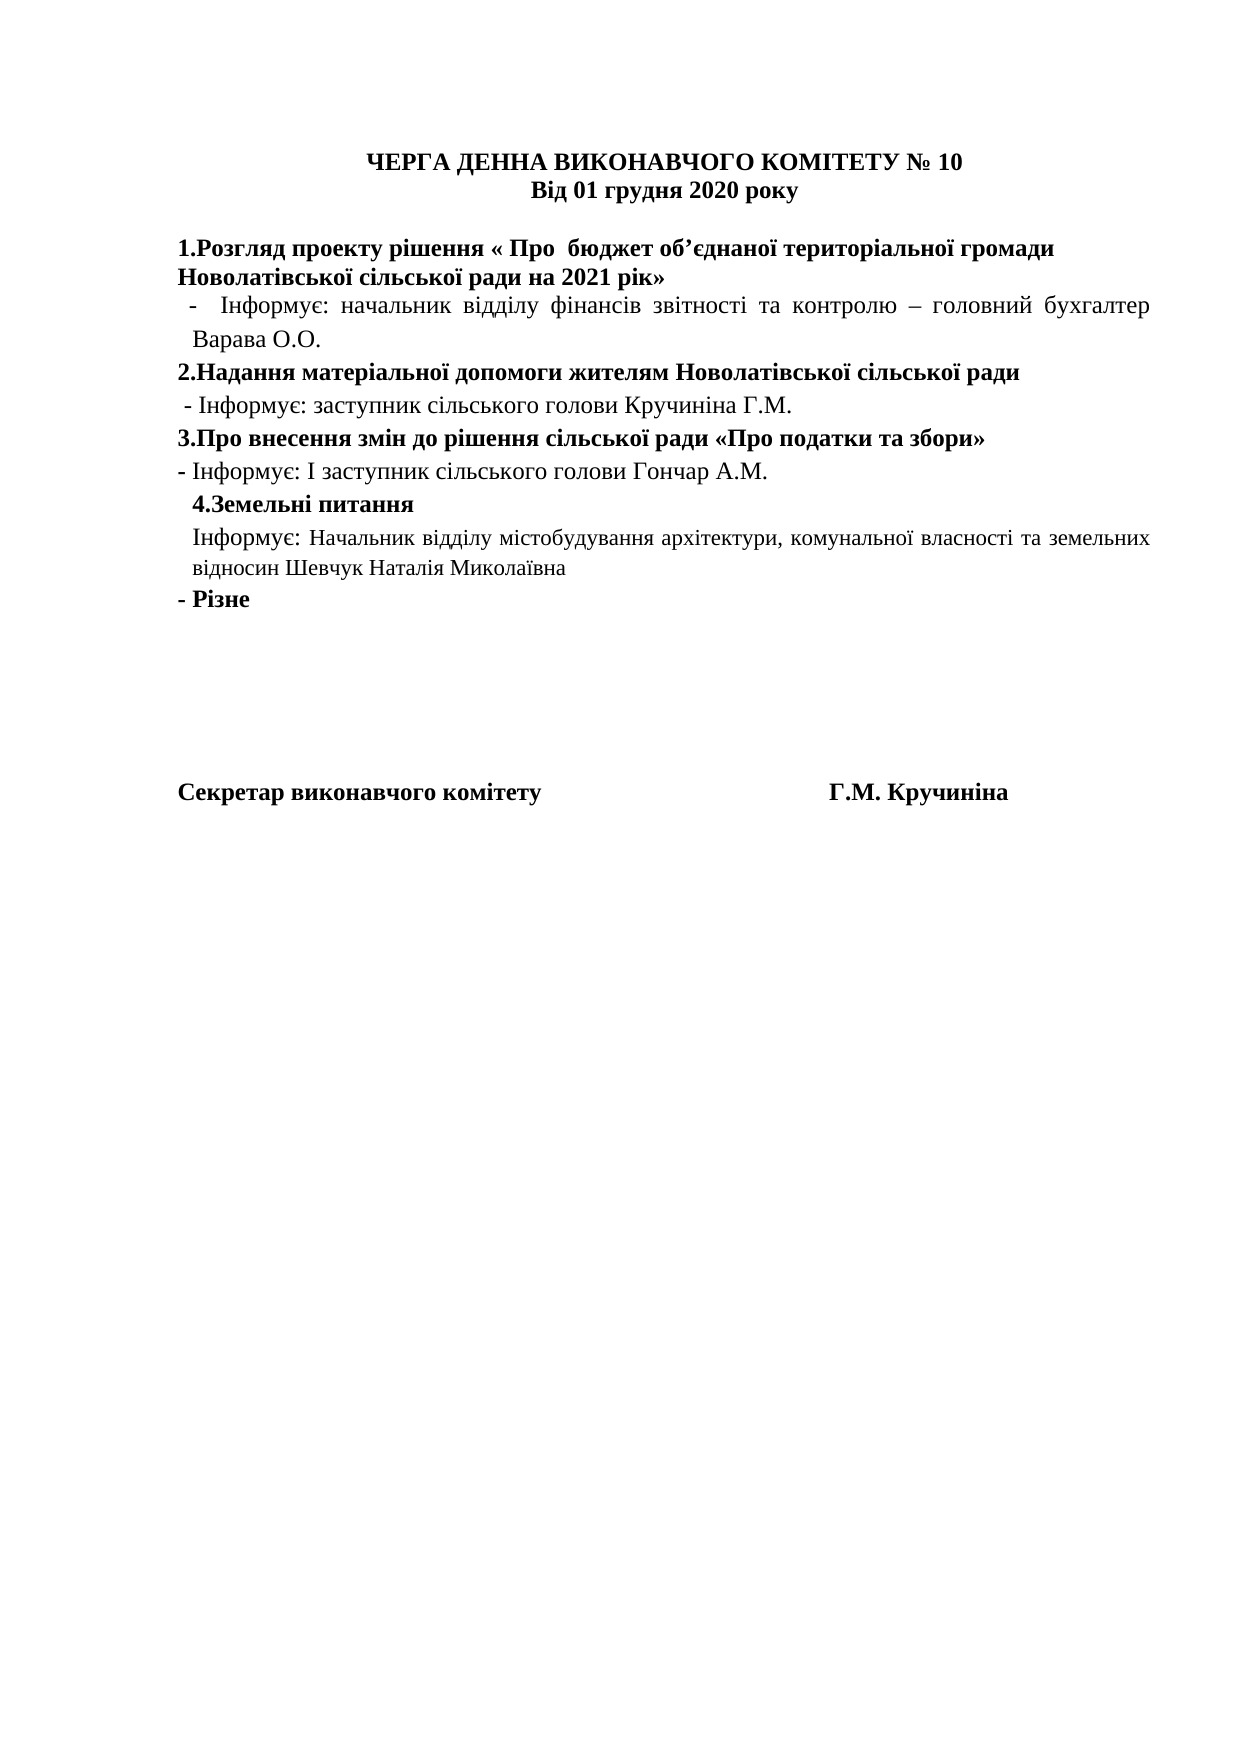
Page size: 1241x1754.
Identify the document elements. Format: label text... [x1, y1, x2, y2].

list Різне [177, 584, 1152, 613]
text - Інформує: І заступник сільського голови Гончар А.М. [177, 456, 1152, 484]
text 2.Надання матеріальної допомоги жителям Новолатівської сільської ради [177, 357, 1152, 385]
text - Інформує: начальник відділу фінансів звітності та контролю – головний бухгалтер Варава О.О. [177, 291, 1152, 352]
text Від 01 грудня 2020 року [177, 176, 1152, 204]
text - Інформує: заступник сільського голови Кручиніна Г.М. [177, 390, 1152, 418]
text Інформує: Начальник відділу містобудування архітектури, комунальної власності та земельних відносин Шевчук Наталія Миколаївна [192, 522, 1152, 581]
text Секретар виконавчого комітету Г.М. Кручиніна [177, 777, 1152, 806]
text ЧЕРГА ДЕННА ВИКОНАВЧОГО КОМІТЕТУ № 10 [177, 147, 1152, 176]
text 4.Земельні питання [192, 489, 1152, 517]
text 1.Розгляд проекту рішення « Про бюджет об’єднаної територіальної громади Новолатівської сільської ради на 2021 рік» [177, 233, 1152, 291]
text 3.Про внесення змін до рішення сільської ради «Про податки та збори» [177, 423, 1152, 451]
